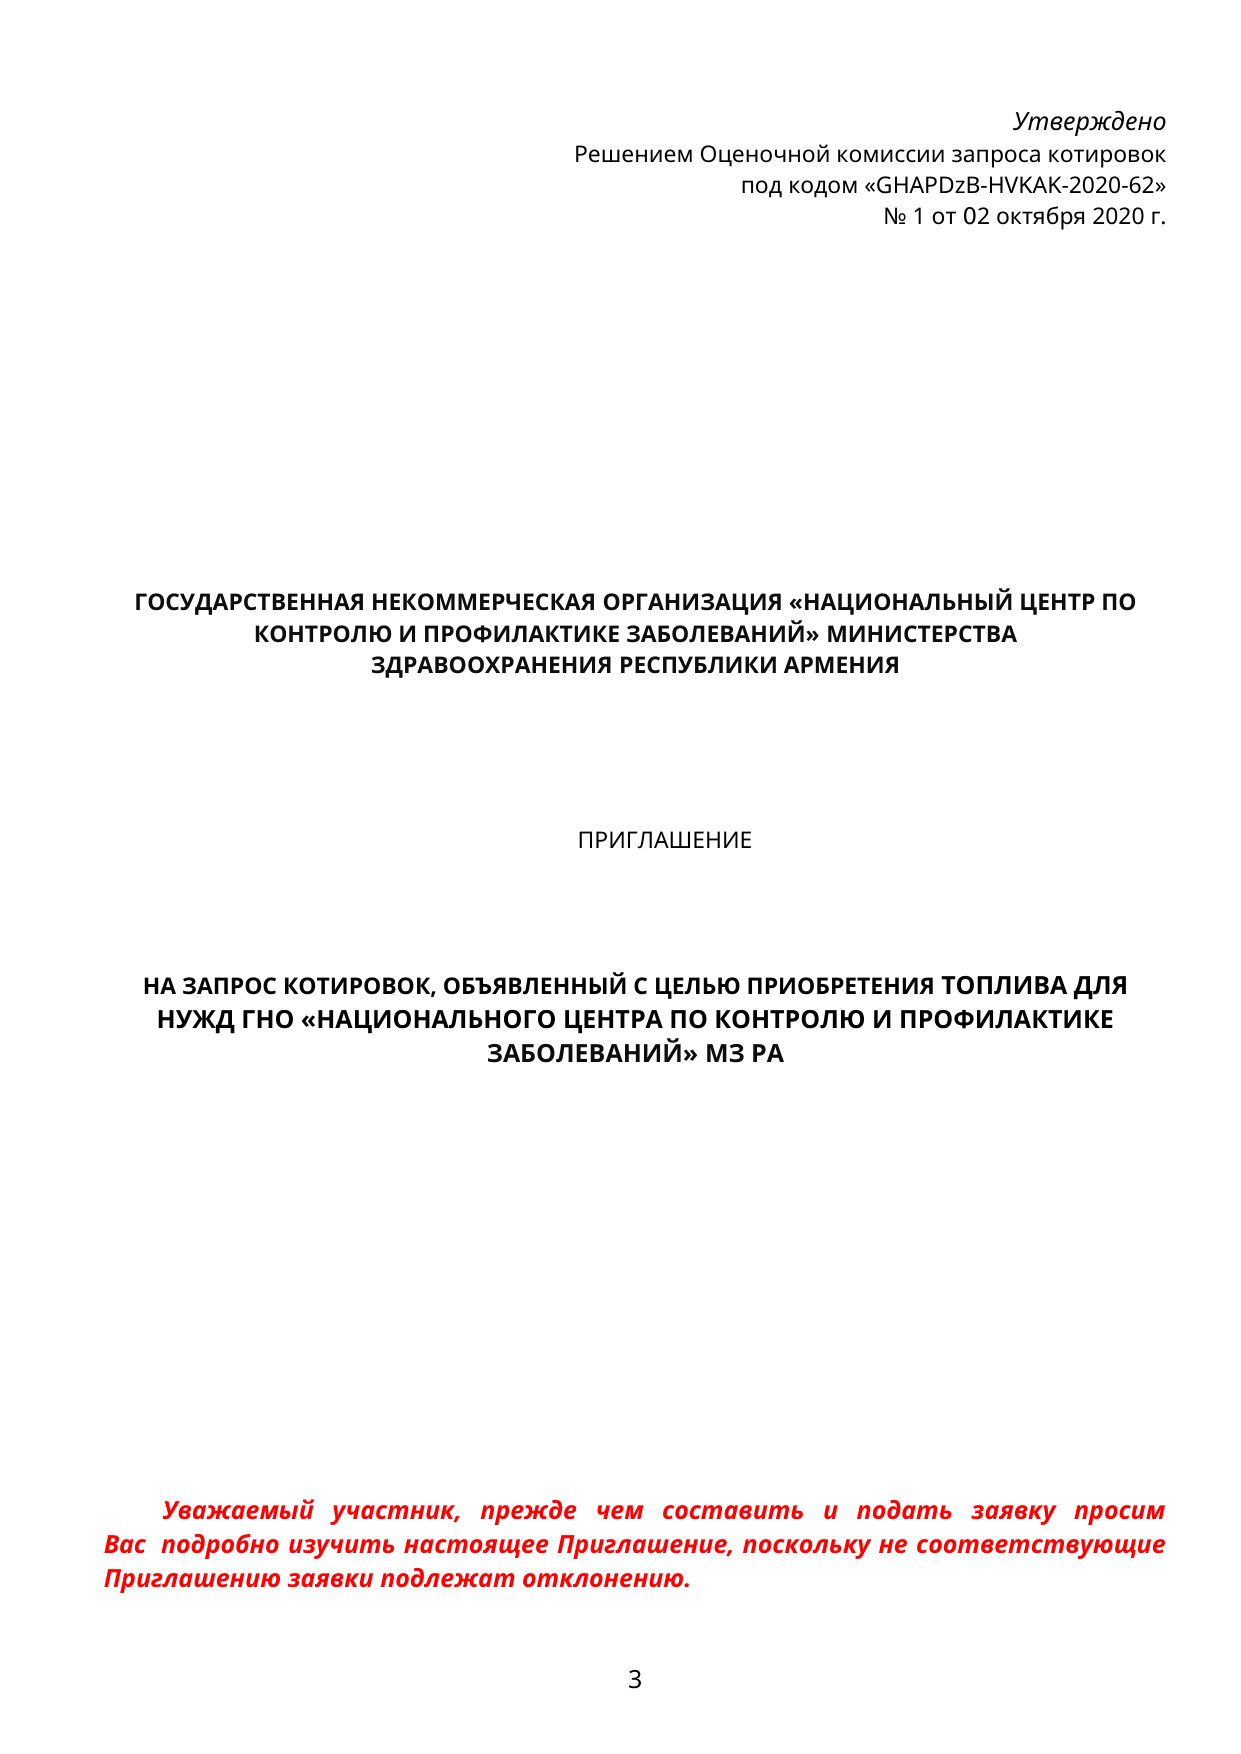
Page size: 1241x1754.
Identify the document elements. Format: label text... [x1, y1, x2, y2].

text Решением Оценочной комиссии запроса котировок под кодом «GHAPDzB-HVKAK-2020-62» № 1 от 02 октября 2020 г. [103, 137, 1167, 231]
text Уважаемый участник, прежде чем составить и подать заявку просим Вас подробно изучить настоящее Приглашение, поскольку не соответствующие Приглашению заявки подлежат отклонению. [103, 1492, 1167, 1595]
text Утверждено [103, 103, 1167, 137]
text ГОСУДАРСТВЕННАЯ НЕКОММЕРЧЕСКАЯ ОРГАНИЗАЦИЯ «НАЦИОНАЛЬНЫЙ ЦЕНТР ПО КОНТРОЛЮ И ПРОФИЛАКТИКЕ ЗАБОЛЕВАНИЙ» МИНИСТЕРСТВА ЗДРАВООХРАНЕНИЯ РЕСПУБЛИКИ АРМЕНИЯ [103, 586, 1167, 680]
text НА ЗАПРОС КОТИРОВОК, ОБЪЯВЛЕННЫЙ С ЦЕЛЬЮ ПРИОБРЕТЕНИЯ ТОПЛИВА ДЛЯ НУЖД ГНО «НАЦИОНАЛЬНОГО ЦЕНТРА ПО КОНТРОЛЮ И ПРОФИЛАКТИКЕ ЗАБОЛЕВАНИЙ» МЗ РА [103, 968, 1167, 1070]
text ПРИГЛАШЕНИЕ [103, 824, 1167, 855]
